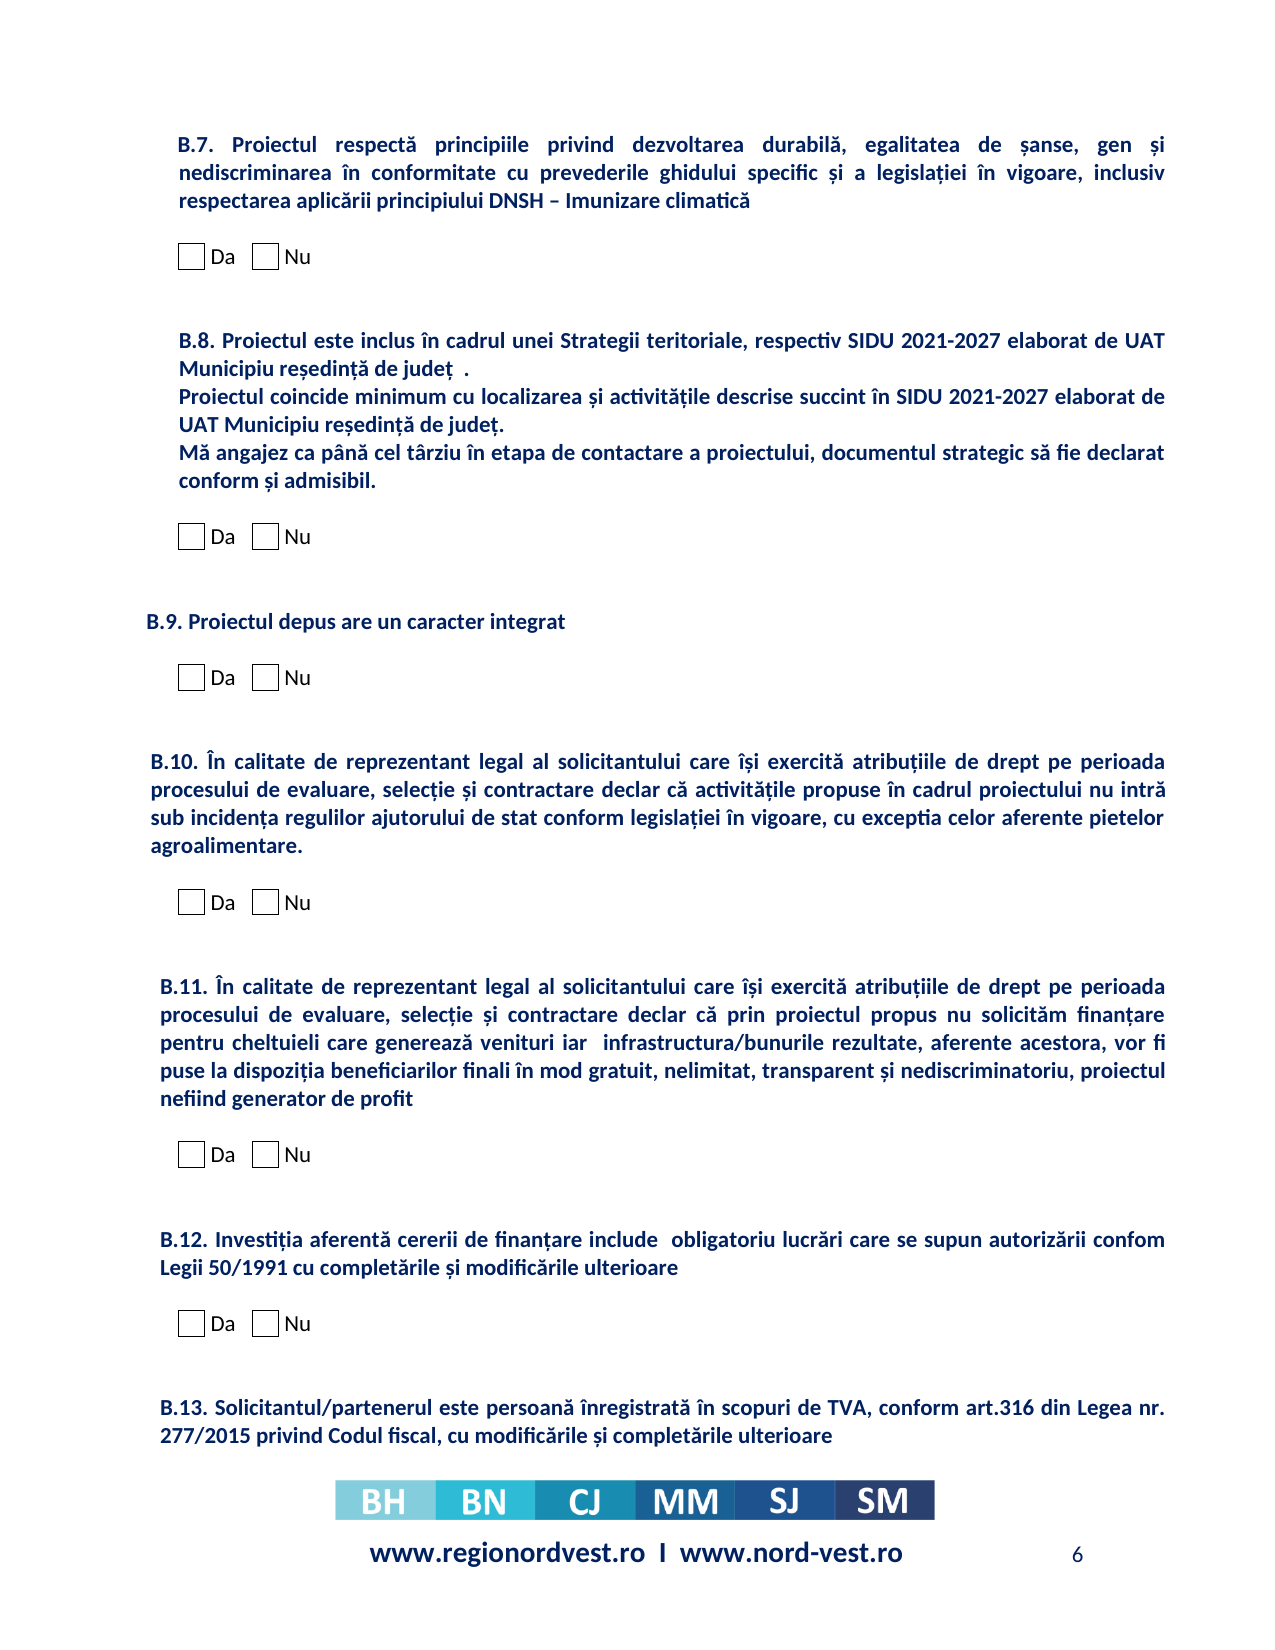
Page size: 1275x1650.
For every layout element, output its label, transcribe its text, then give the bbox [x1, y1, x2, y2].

list B.11. În calitate de reprezentant legal al solicitantului care își exercită atribuțiile de drept pe perioada procesului de evaluare, selecție și contractare declar că prin proiectul propus nu solicităm finanțare pentru cheltuieli care generează venituri iar infrastructura/bunurile rezultate, aferente acestora, vor fi puse la dispoziţia beneficiarilor finali în mod gratuit, nelimitat, transparent și nediscriminatoriu, proiectul nefiind generator de profit [160, 972, 1167, 1112]
list Da Nu [171, 888, 1167, 916]
list B.8. Proiectul este inclus în cadrul unei Strategii teritoriale, respectiv SIDU 2021-2027 elaborat de UAT Municipiu reședință de județ . [178, 326, 1167, 382]
list B.10. În calitate de reprezentant legal al solicitantului care își exercită atribuțiile de drept pe perioada procesului de evaluare, selecție și contractare declar că activitățile propuse în cadrul proiectului nu intră sub incidența regulilor ajutorului de stat conform legislației în vigoare, cu exceptia celor aferente pietelor agroalimentare. [150, 747, 1167, 859]
list Mă angajez ca până cel târziu în etapa de contactare a proiectului, documentul strategic să fie declarat conform și admisibil. [178, 438, 1167, 494]
list B.12. Investiția aferentă cererii de finanțare include obligatoriu lucrări care se supun autorizării confom Legii 50/1991 cu completările şi modificările ulterioare [160, 1225, 1167, 1281]
list Da Nu [171, 242, 1167, 270]
list Da Nu [171, 663, 1167, 691]
list B.13. Solicitantul/partenerul este persoană înregistrată în scopuri de TVA, conform art.316 din Legea nr. 277/2015 privind Codul fiscal, cu modificările și completările ulterioare [160, 1393, 1167, 1449]
list B.7. Proiectul respectă principiile privind dezvoltarea durabilă, egalitatea de șanse, gen și nediscriminarea în conformitate cu prevederile ghidului specific și a legislației în vigoare, inclusiv respectarea aplicării principiului DNSH – Imunizare climatică [177, 130, 1167, 214]
list Da Nu [171, 522, 1167, 551]
list Proiectul coincide minimum cu localizarea și activitățile descrise succint în SIDU 2021-2027 elaborat de UAT Municipiu reședință de județ. [178, 382, 1167, 438]
list Da Nu [171, 1140, 1167, 1168]
list B.9. Proiectul depus are un caracter integrat [141, 607, 1167, 635]
picture [335, 1480, 935, 1520]
list Da Nu [171, 1309, 1167, 1337]
